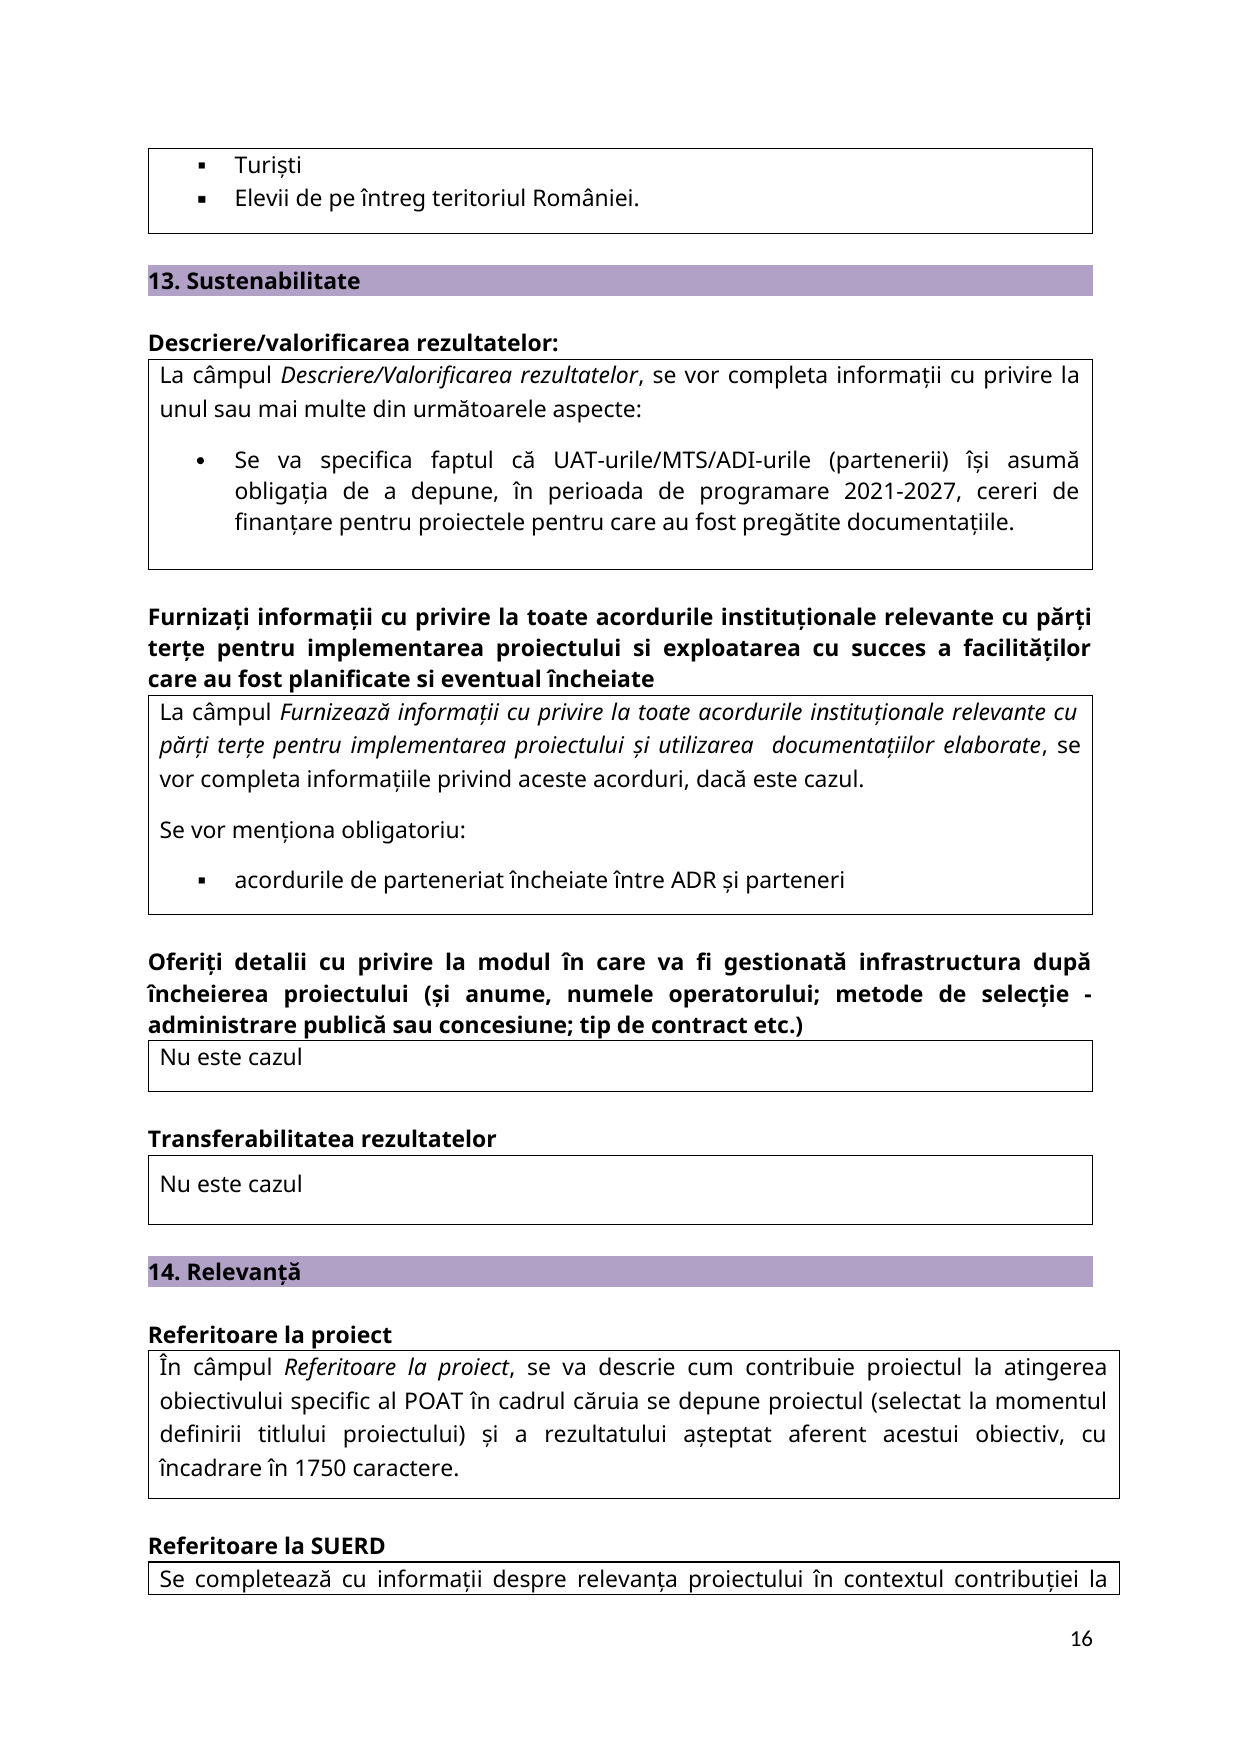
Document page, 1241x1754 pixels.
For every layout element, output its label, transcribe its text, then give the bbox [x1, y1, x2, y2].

text Furnizați informații cu privire la toate acordurile instituționale relevante cu părți terțe pentru implementarea proiectului si exploatarea cu succes a facilităților care au fost planificate si eventual încheiate [148, 601, 1093, 695]
text Descriere/valorificarea rezultatelor: [148, 327, 1093, 358]
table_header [149, 149, 1092, 232]
table_header La câmpul Descriere/Valorificarea rezultatelor, se vor completa informații cu privire la unul sau mai multe din următoarele aspecte: Se va specifica faptul că UAT-urile/MTS/ADI-urile (partenerii) își asumă obligația de a depune, în perioada de programare 2021-2027, cereri de finanțare pentru proiectele pentru care au fost pregătite documentațiile. [149, 360, 1092, 569]
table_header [149, 1563, 1119, 1594]
text Referitoare la SUERD [148, 1530, 1093, 1561]
subtitle 13. Sustenabilitate [148, 265, 1093, 296]
table_header La câmpul Furnizează informaţii cu privire la toate acordurile instituţionale relevante cu părţi terţe pentru implementarea proiectului şi utilizarea documentațiilor elaborate, se vor completa informațiile privind aceste acorduri, dacă este cazul. Se vor menționa obligatoriu: acordurile de parteneriat încheiate între ADR și parteneri [149, 696, 1092, 914]
text Transferabilitatea rezultatelor [148, 1123, 1093, 1155]
text Referitoare la proiect [148, 1318, 1093, 1350]
table_header Nu este cazul [149, 1156, 1092, 1224]
table_header În câmpul Referitoare la proiect, se va descrie cum contribuie proiectul la atingerea obiectivului specific al POAT în cadrul căruia se depune proiectul (selectat la momentul definirii titlului proiectului) și a rezultatului așteptat aferent acestui obiectiv, cu încadrare în 1750 caractere. [149, 1351, 1119, 1498]
table_header Nu este cazul [149, 1041, 1092, 1091]
text Oferiți detalii cu privire la modul în care va fi gestionată infrastructura după încheierea proiectului (și anume, numele operatorului; metode de selecție - administrare publică sau concesiune; tip de contract etc.) [148, 946, 1093, 1040]
subtitle 14. Relevanță [148, 1256, 1093, 1287]
